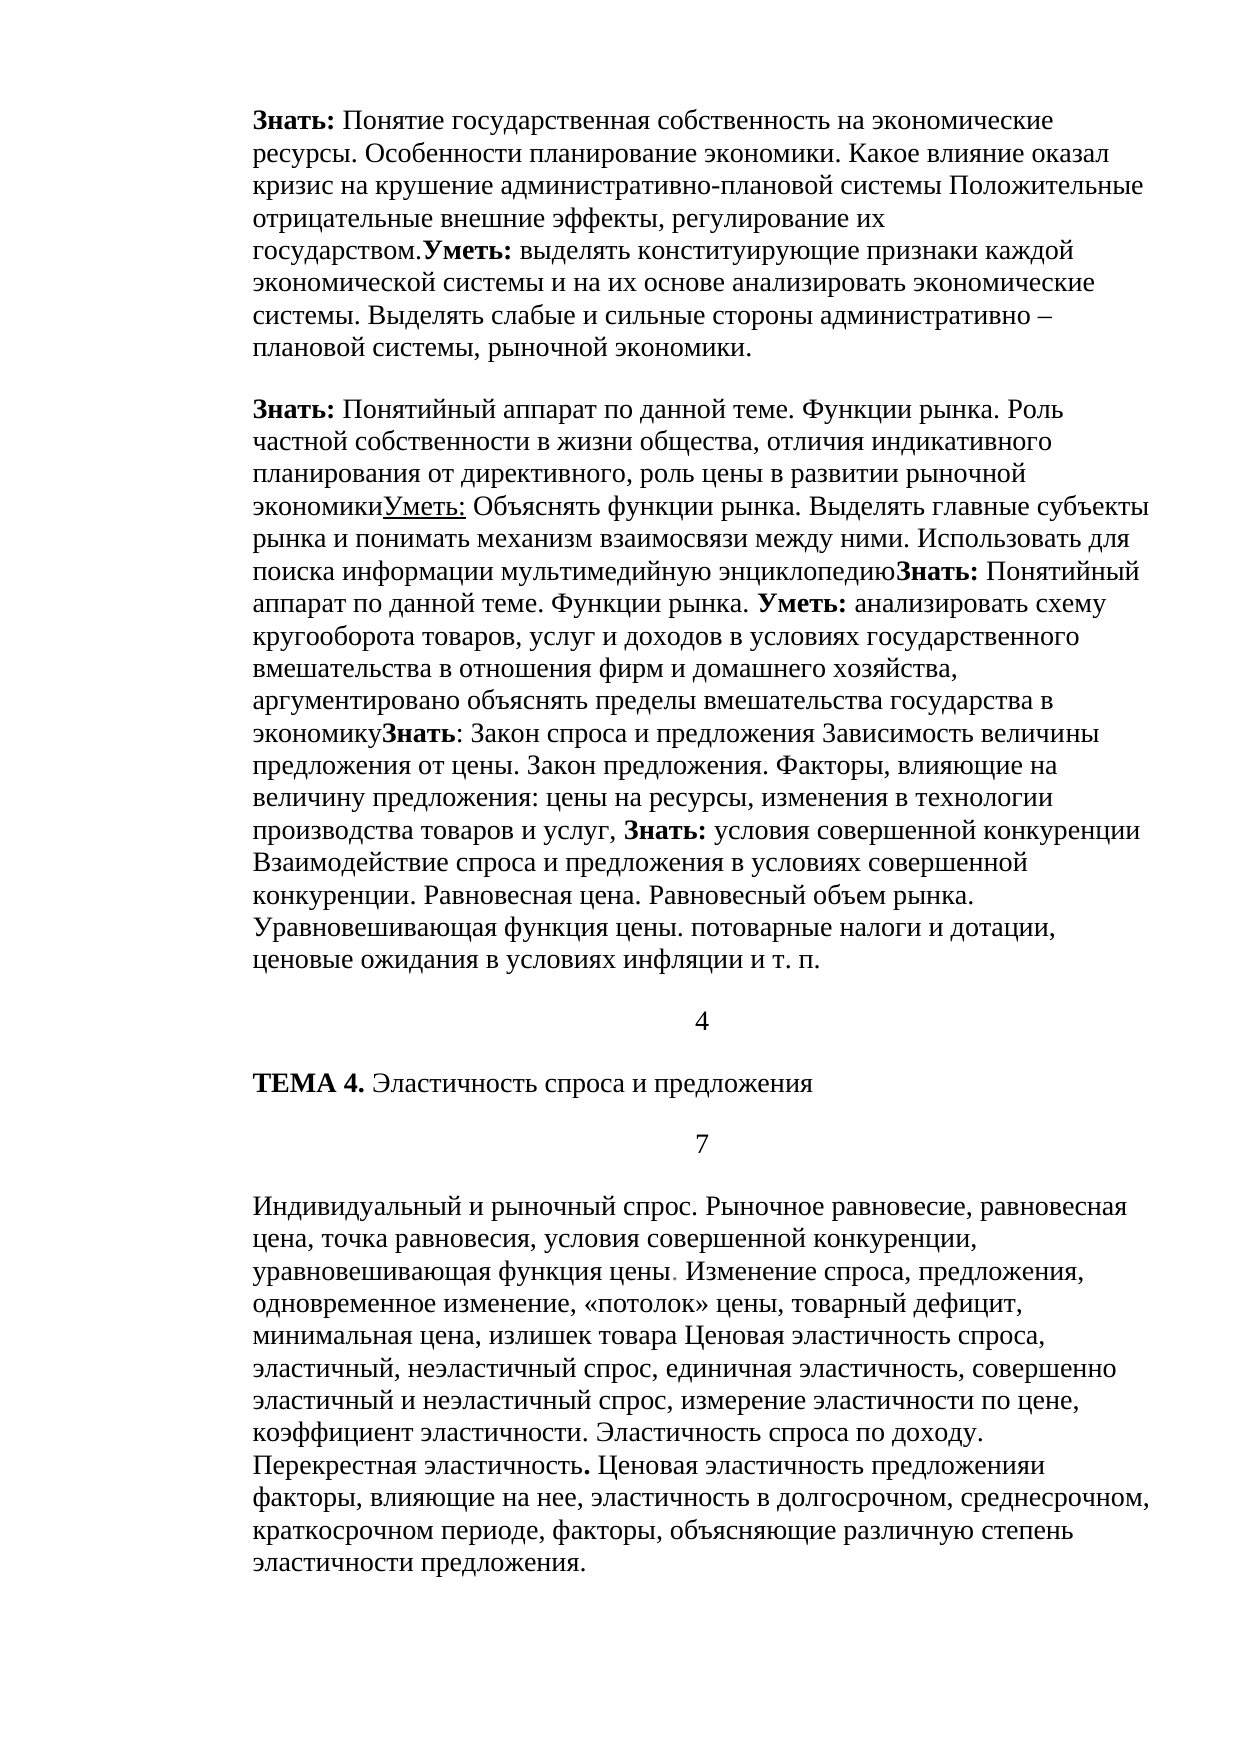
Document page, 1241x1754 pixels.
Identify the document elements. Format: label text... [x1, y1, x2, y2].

text 7 [252, 1127, 1152, 1159]
text 4 [252, 1004, 1152, 1036]
text ТЕМА 4. Эластичность спроса и предложения [252, 1066, 1152, 1098]
text Индивидуальный и рыночный спрос. Рыночное равновесие, равновесная цена, точка равновесия, условия совершенной конкуренции, уравновешивающая функция цены. Изменение спроса, предложения, одновременное изменение, «потолок» цены, товарный дефицит, минимальная цена, излишек товара Ценовая эластичность спроса, эластичный, неэластичный спрос, единичная эластичность, совершенно эластичный и неэластичный спрос, измерение эластичности по цене, коэффициент эластичности. Эластичность спроса по доходу. Перекрестная эластичность. Ценовая эластичность предложенияи факторы, влияющие на нее, эластичность в долгосрочном, среднесрочном, краткосрочном периоде, факторы, объясняющие различную степень эластичности предложения. [252, 1189, 1152, 1577]
text Знать: Понятие государственная собственность на экономические ресурсы. Особенности планирование экономики. Какое влияние оказал кризис на крушение административно-плановой системы Положительные отрицательные внешние эффекты, регулирование их государством.Уметь: выделять конституирующие признаки каждой экономической системы и на их основе анализировать экономические системы. Выделять слабые и сильные стороны административно – плановой системы, рыночной экономики. [252, 103, 1152, 363]
text Знать: Понятийный аппарат по данной теме. Функции рынка. Роль частной собственности в жизни общества, отличия индикативного планирования от директивного, роль цены в развитии рыночной экономикиУметь: Объяснять функции рынка. Выделять главные субъекты рынка и понимать механизм взаимосвязи между ними. Использовать для поиска информации мультимедийную энциклопедиюЗнать: Понятийный аппарат по данной теме. Функции рынка. Уметь: анализировать схему кругооборота товаров, услуг и доходов в условиях государственного вмешательства в отношения фирм и домашнего хозяйства, аргументировано объяснять пределы вмешательства государства в экономикуЗнать: Закон спроса и предложения 3ависимость величины предложения от цены. Закон предложения. Факторы, влияющие на величину предложения: цены на ресурсы, изменения в технологии производства товаров и услуг, Знать: условия совершенной конкуренции Взаимодействие спроса и предложения в условиях совершенной конкуренции. Равновесная цена. Равновесный объем рынка. Уравновешивающая функция цены. потоварные налоги и дотации, ценовые ожидания в условиях инфляции и т. п. [252, 392, 1152, 975]
